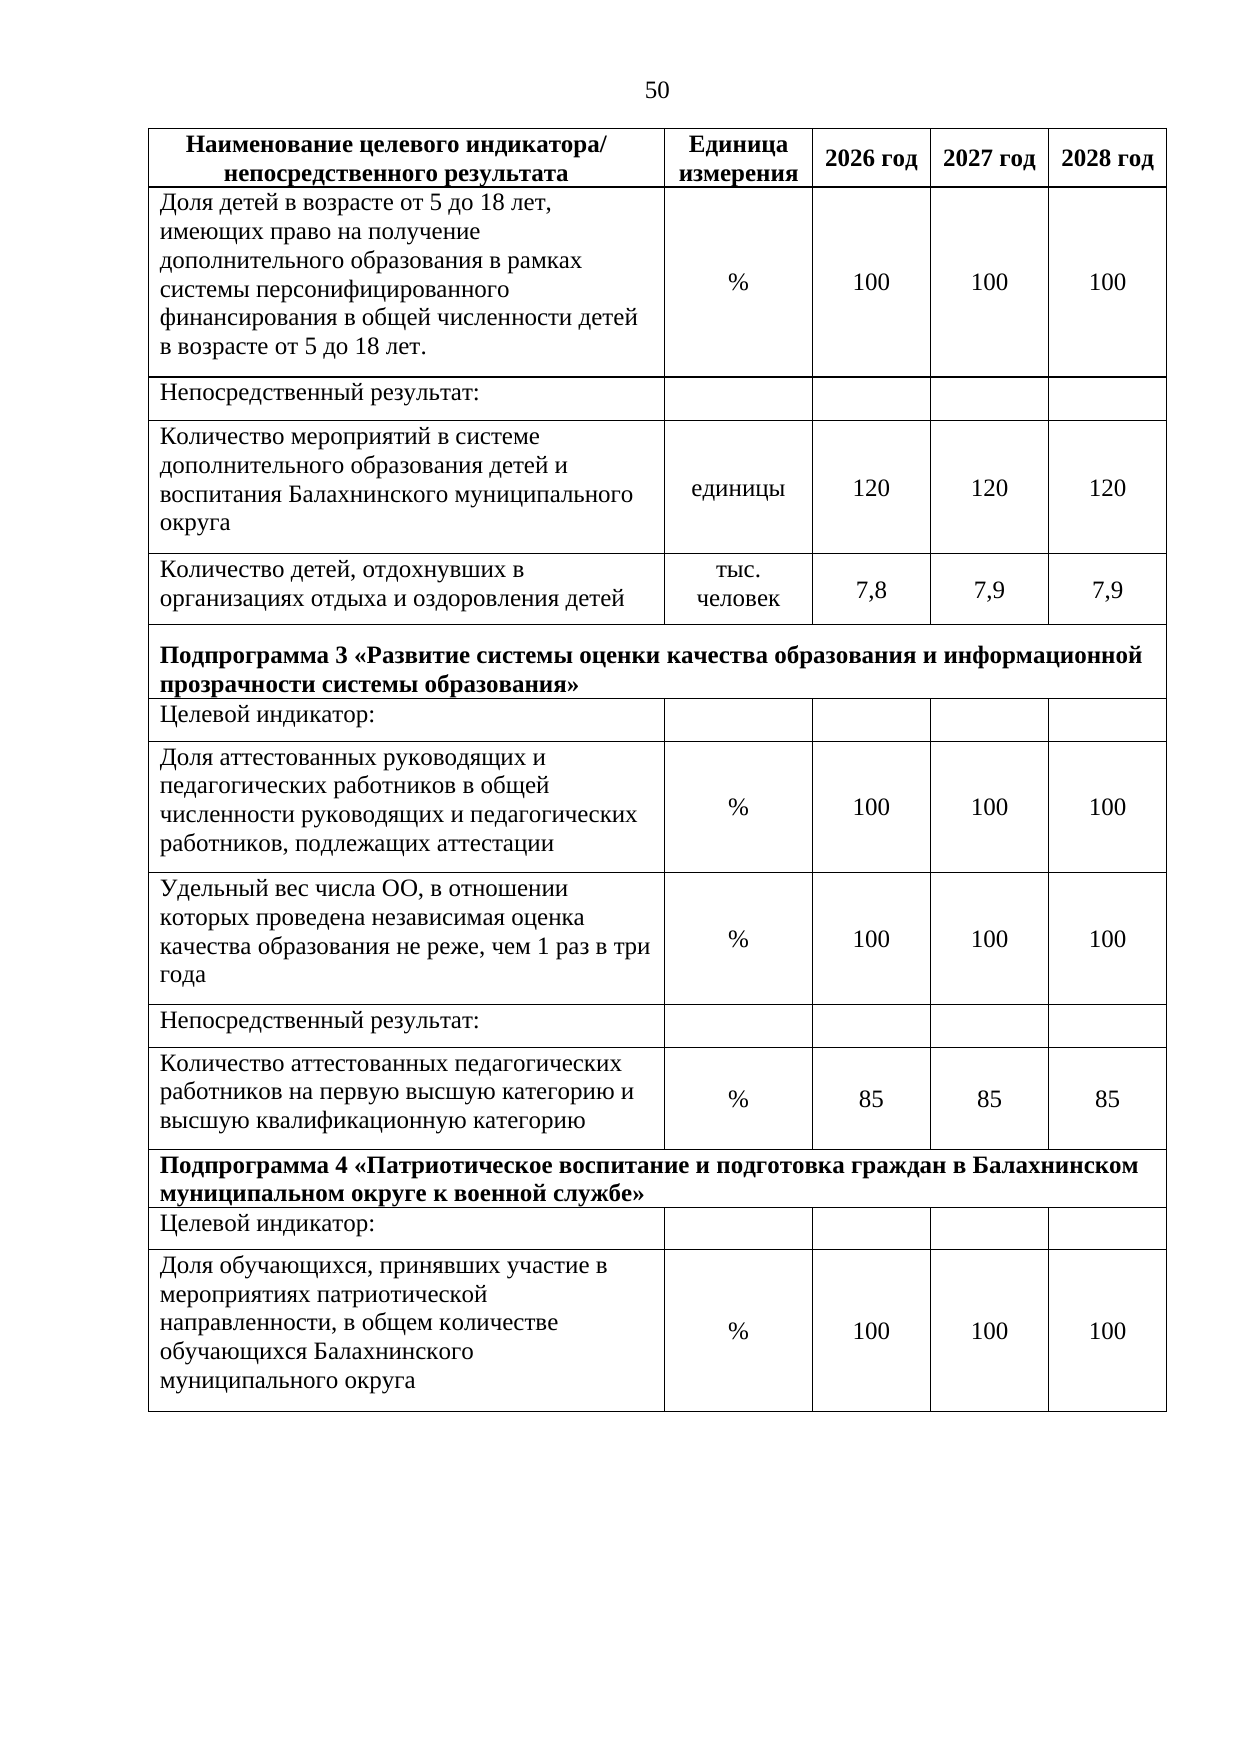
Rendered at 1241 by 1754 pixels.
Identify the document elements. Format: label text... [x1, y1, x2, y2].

table_cell % [665, 188, 812, 376]
table_cell [931, 1208, 1048, 1249]
table_cell Подпрограмма 4 «Патриотическое воспитание и подготовка граждан в Балахнинском муниципальном округе к военной службе» [149, 1150, 1166, 1207]
table_cell Непосредственный результат: [149, 378, 664, 420]
table_cell 100 [813, 742, 930, 872]
table_cell Количество аттестованных педагогических работников на первую высшую категорию и высшую квалификационную категорию [149, 1048, 664, 1149]
table_cell [931, 378, 1048, 420]
table_cell 100 [1049, 188, 1166, 376]
table_cell 120 [1049, 421, 1166, 553]
table_cell [665, 699, 812, 741]
table_cell [665, 1208, 812, 1249]
table_cell 7,9 [1049, 554, 1166, 624]
table_cell [1049, 699, 1166, 741]
table_cell 100 [1049, 742, 1166, 872]
table_cell Удельный вес числа ОО, в отношении которых проведена независимая оценка качества образования не реже, чем 1 раз в три года [149, 873, 664, 1004]
table_header 2026 год [813, 129, 930, 186]
table_cell [665, 378, 812, 420]
table_header Единица измерения [665, 129, 812, 186]
table_cell Количество мероприятий в системе дополнительного образования детей и воспитания Балахнинского муниципального округа [149, 421, 664, 553]
table_cell % [665, 742, 812, 872]
table_cell Целевой индикатор: [149, 1208, 664, 1249]
table_cell 100 [1049, 1250, 1166, 1411]
table_cell Подпрограмма 3 «Развитие системы оценки качества образования и информационной прозрачности системы образования» [149, 625, 1166, 698]
table_header 2027 год [931, 129, 1048, 186]
table_cell Доля аттестованных руководящих и педагогических работников в общей численности руководящих и педагогических работников, подлежащих аттестации [149, 742, 664, 872]
table_cell 100 [813, 188, 930, 376]
table_header 2028 год [1049, 129, 1166, 186]
table_cell тыс. человек [665, 554, 812, 624]
table_cell 85 [931, 1048, 1048, 1149]
table_cell [1049, 1005, 1166, 1047]
table_cell [931, 699, 1048, 741]
table_cell [813, 378, 930, 420]
table_cell Доля обучающихся, принявших участие в мероприятиях патриотической направленности, в общем количестве обучающихся Балахнинского муниципального округа [149, 1250, 664, 1411]
table_cell Целевой индикатор: [149, 699, 664, 741]
table_cell [813, 1208, 930, 1249]
table_cell 85 [813, 1048, 930, 1149]
table_cell Непосредственный результат: [149, 1005, 664, 1047]
table_cell 100 [931, 742, 1048, 872]
table_cell Количество детей, отдохнувших в организациях отдыха и оздоровления детей [149, 554, 664, 624]
table_cell 100 [813, 873, 930, 1004]
table_cell 100 [931, 873, 1048, 1004]
table_cell 100 [931, 188, 1048, 376]
table_cell единицы [665, 421, 812, 553]
table_cell 120 [813, 421, 930, 553]
table_header Наименование целевого индикатора/ непосредственного результата [149, 129, 664, 186]
table_cell [665, 1005, 812, 1047]
table_cell [931, 1005, 1048, 1047]
table_cell % [665, 1048, 812, 1149]
table_cell 100 [813, 1250, 930, 1411]
table_cell [1049, 378, 1166, 420]
table_cell 7,9 [931, 554, 1048, 624]
table_cell 100 [1049, 873, 1166, 1004]
table_cell 85 [1049, 1048, 1166, 1149]
table_cell 120 [931, 421, 1048, 553]
table_cell 100 [931, 1250, 1048, 1411]
table_cell Доля детей в возрасте от 5 до 18 лет, имеющих право на получение дополнительного образования в рамках системы персонифицированного финансирования в общей численности детей в возрасте от 5 до 18 лет. [149, 188, 664, 376]
table_cell % [665, 1250, 812, 1411]
table_cell [813, 1005, 930, 1047]
table_cell % [665, 873, 812, 1004]
table_cell 7,8 [813, 554, 930, 624]
table_cell [813, 699, 930, 741]
table_cell [1049, 1208, 1166, 1249]
